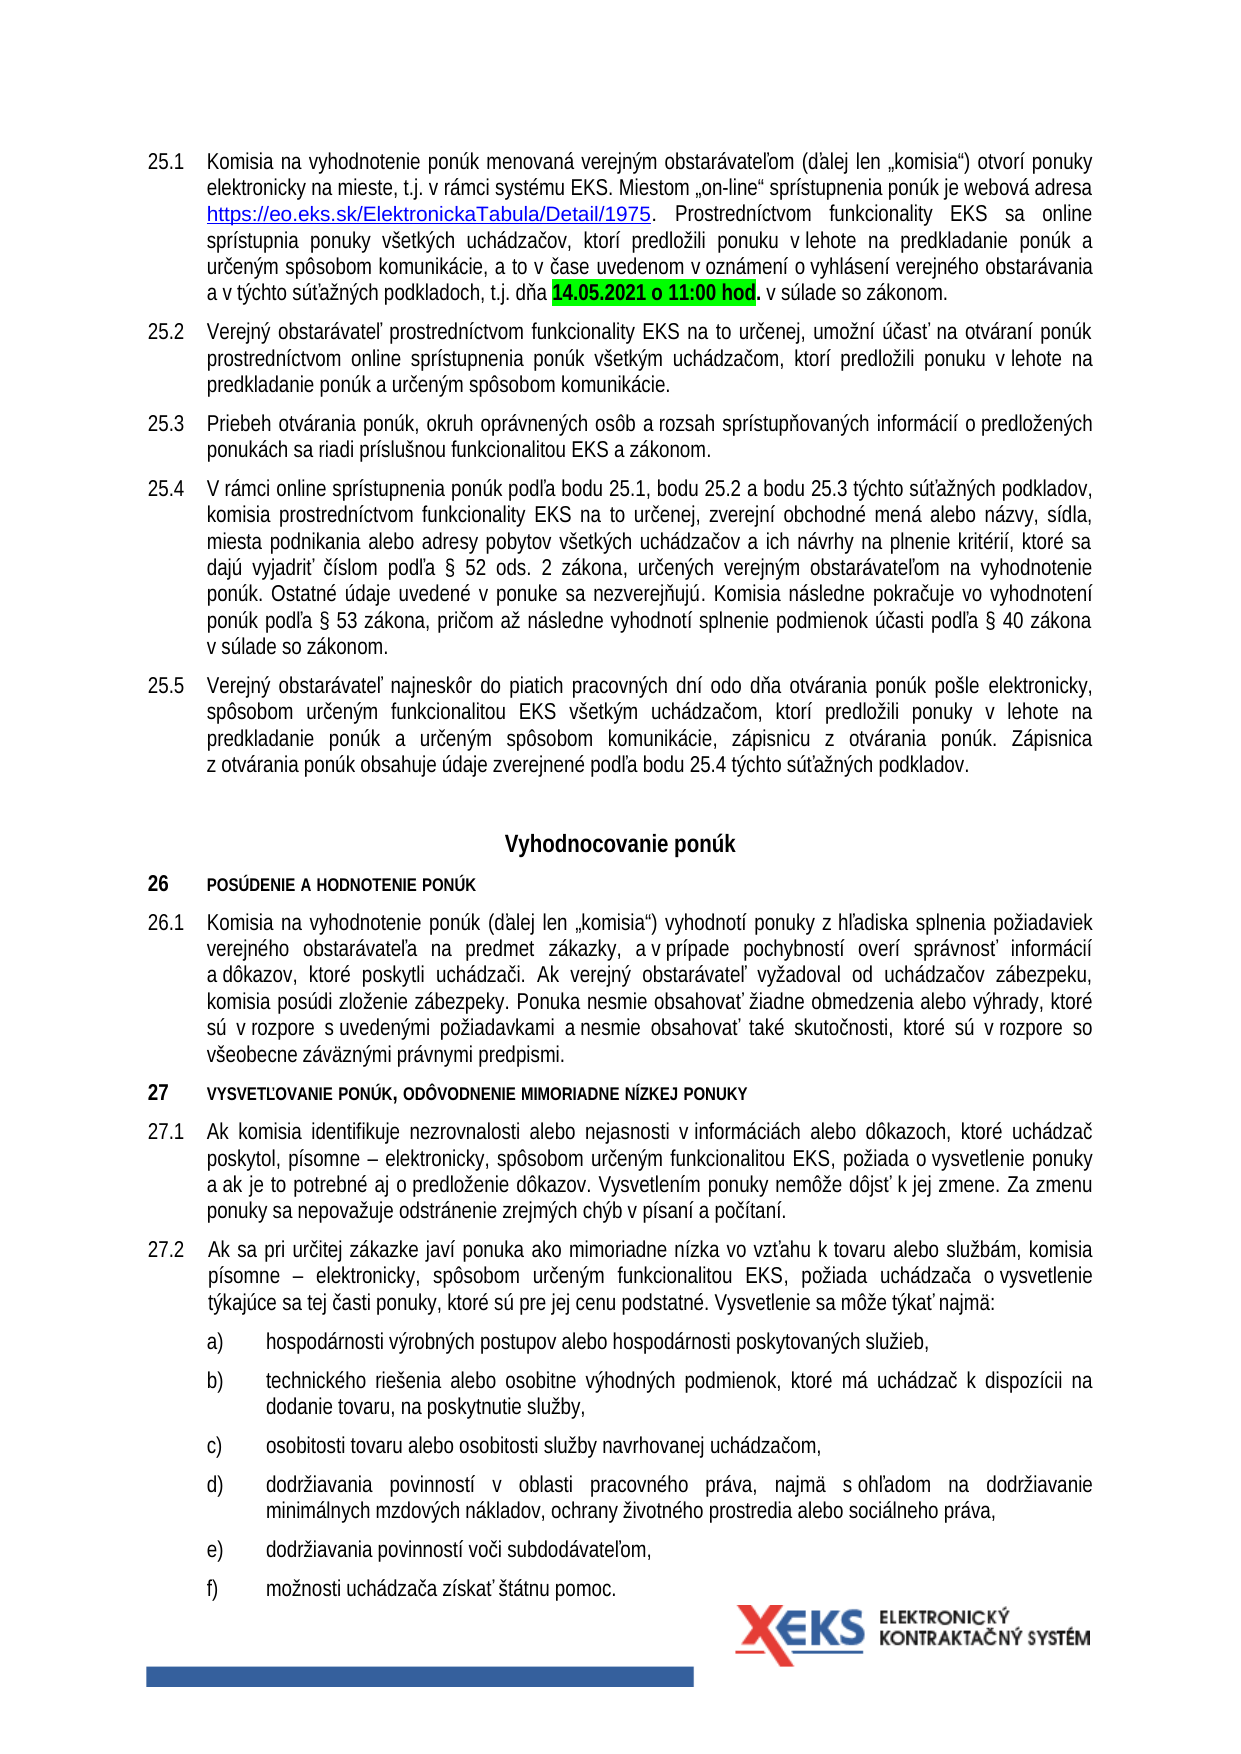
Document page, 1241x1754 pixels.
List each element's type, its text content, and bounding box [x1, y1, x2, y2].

text Vyhodnocovanie ponúk [148, 829, 1093, 857]
list hospodárnosti výrobných postupov alebo hospodárnosti poskytovaných služieb, [207, 1328, 1093, 1354]
list Ak sa pri určitej zákazke javí ponuka ako mimoriadne nízka vo vzťahu k tovaru alebo službám, komisia písomne – elektronicky, spôsobom určeným funkcionalitou EKS, požiada uchádzača o vysvetlenie týkajúce sa tej časti ponuky, ktoré sú pre jej cenu podstatné. Vysvetlenie sa môže týkať najmä: [148, 1236, 1093, 1315]
list osobitosti tovaru alebo osobitosti služby navrhovanej uchádzačom, [207, 1432, 1093, 1458]
picture [146, 1605, 1090, 1687]
list Verejný obstarávateľ prostredníctvom funkcionality EKS na to určenej, umožní účasť na otváraní ponúk prostredníctvom online sprístupnenia ponúk všetkým uchádzačom, ktorí predložili ponuku v lehote na predkladanie ponúk a určeným spôsobom komunikácie. [148, 318, 1093, 397]
list dodržiavania povinností v oblasti pracovného práva, najmä s ohľadom na dodržiavanie minimálnych mzdových nákladov, ochrany životného prostredia alebo sociálneho práva, [207, 1471, 1093, 1523]
list Verejný obstarávateľ najneskôr do piatich pracovných dní odo dňa otvárania ponúk pošle elektronicky, spôsobom určeným funkcionalitou EKS všetkým uchádzačom, ktorí predložili ponuky v lehote na predkladanie ponúk a určeným spôsobom komunikácie, zápisnicu z otvárania ponúk. Zápisnica z otvárania ponúk obsahuje údaje zverejnené podľa bodu 25.4 týchto súťažných podkladov. [148, 672, 1093, 777]
list vysvetľovanie ponúk, odôvodnenie mimoriadne nízkej ponuky [148, 1079, 1093, 1106]
list posúdenie a hodnotenie ponúk [148, 870, 1093, 896]
list V rámci online sprístupnenia ponúk podľa bodu 25.1, bodu 25.2 a bodu 25.3 týchto súťažných podkladov, komisia prostredníctvom funkcionality EKS na to určenej, zverejní obchodné mená alebo názvy, sídla, miesta podnikania alebo adresy pobytov všetkých uchádzačov a ich návrhy na plnenie kritérií, ktoré sa dajú vyjadriť číslom podľa § 52 ods. 2 zákona, určených verejným obstarávateľom na vyhodnotenie ponúk. Ostatné údaje uvedené v ponuke sa nezverejňujú. Komisia následne pokračuje vo vyhodnotení ponúk podľa § 53 zákona, pričom až následne vyhodnotí splnenie podmienok účasti podľa § 40 zákona v súlade so zákonom. [148, 475, 1093, 659]
list Priebeh otvárania ponúk, okruh oprávnených osôb a rozsah sprístupňovaných informácií o predložených ponukách sa riadi príslušnou funkcionalitou EKS a zákonom. [148, 410, 1093, 462]
list dodržiavania povinností voči subdodávateľom, [207, 1536, 1093, 1562]
list technického riešenia alebo osobitne výhodných podmienok, ktoré má uchádzač k dispozícii na dodanie tovaru, na poskytnutie služby, [207, 1367, 1093, 1419]
list Komisia na vyhodnotenie ponúk menovaná verejným obstarávateľom (ďalej len „komisia“) otvorí ponuky elektronicky na mieste, t.j. v rámci systému EKS. Miestom „on-line“ sprístupnenia ponúk je webová adresa https://eo.eks.sk/ElektronickaTabula/Detail/1975. Prostredníctvom funkcionality EKS sa online sprístupnia ponuky všetkých uchádzačov, ktorí predložili ponuku v lehote na predkladanie ponúk a určeným spôsobom komunikácie, a to v čase uvedenom v oznámení o vyhlásení verejného obstarávania a v týchto súťažných podkladoch, t.j. dňa 14.05.2021 o 11:00 hod. v súlade so zákonom. [148, 148, 1093, 306]
list možnosti uchádzača získať štátnu pomoc. [207, 1575, 1093, 1601]
list Ak komisia identifikuje nezrovnalosti alebo nejasnosti v informáciách alebo dôkazoch, ktoré uchádzač poskytol, písomne – elektronicky, spôsobom určeným funkcionalitou EKS, požiada o vysvetlenie ponuky a ak je to potrebné aj o predloženie dôkazov. Vysvetlením ponuky nemôže dôjsť k jej zmene. Za zmenu ponuky sa nepovažuje odstránenie zrejmých chýb v písaní a počítaní. [148, 1118, 1093, 1224]
list Komisia na vyhodnotenie ponúk (ďalej len „komisia“) vyhodnotí ponuky z hľadiska splnenia požiadaviek verejného obstarávateľa na predmet zákazky, a v prípade pochybností overí správnosť informácií a dôkazov, ktoré poskytli uchádzači. Ak verejný obstarávateľ vyžadoval od uchádzačov zábezpeku, komisia posúdi zloženie zábezpeky. Ponuka nesmie obsahovať žiadne obmedzenia alebo výhrady, ktoré sú v rozpore s uvedenými požiadavkami a nesmie obsahovať také skutočnosti, ktoré sú v rozpore so všeobecne záväznými právnymi predpismi. [148, 909, 1093, 1067]
